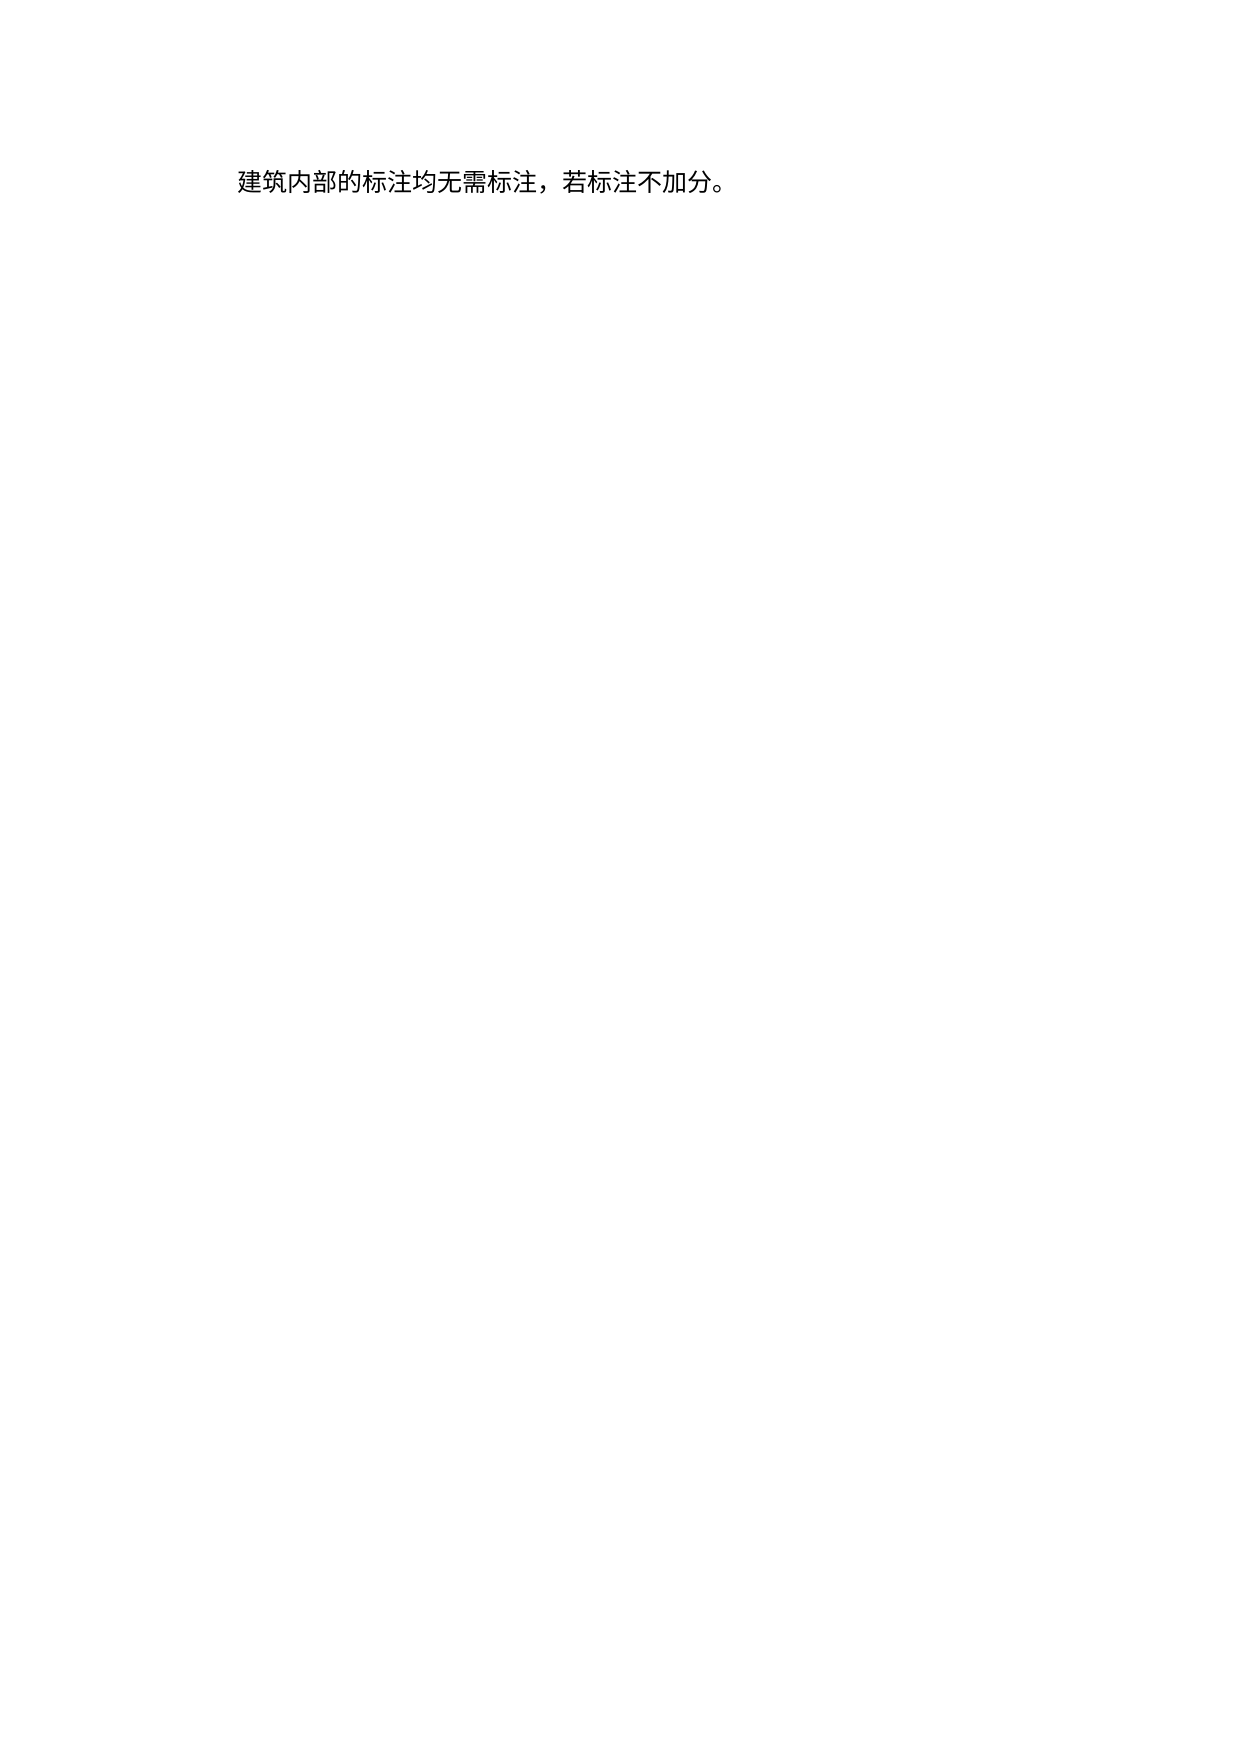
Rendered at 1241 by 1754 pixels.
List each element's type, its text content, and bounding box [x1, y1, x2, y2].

text 建筑内部的标注均无需标注，若标注不加分。 [187, 162, 1053, 198]
